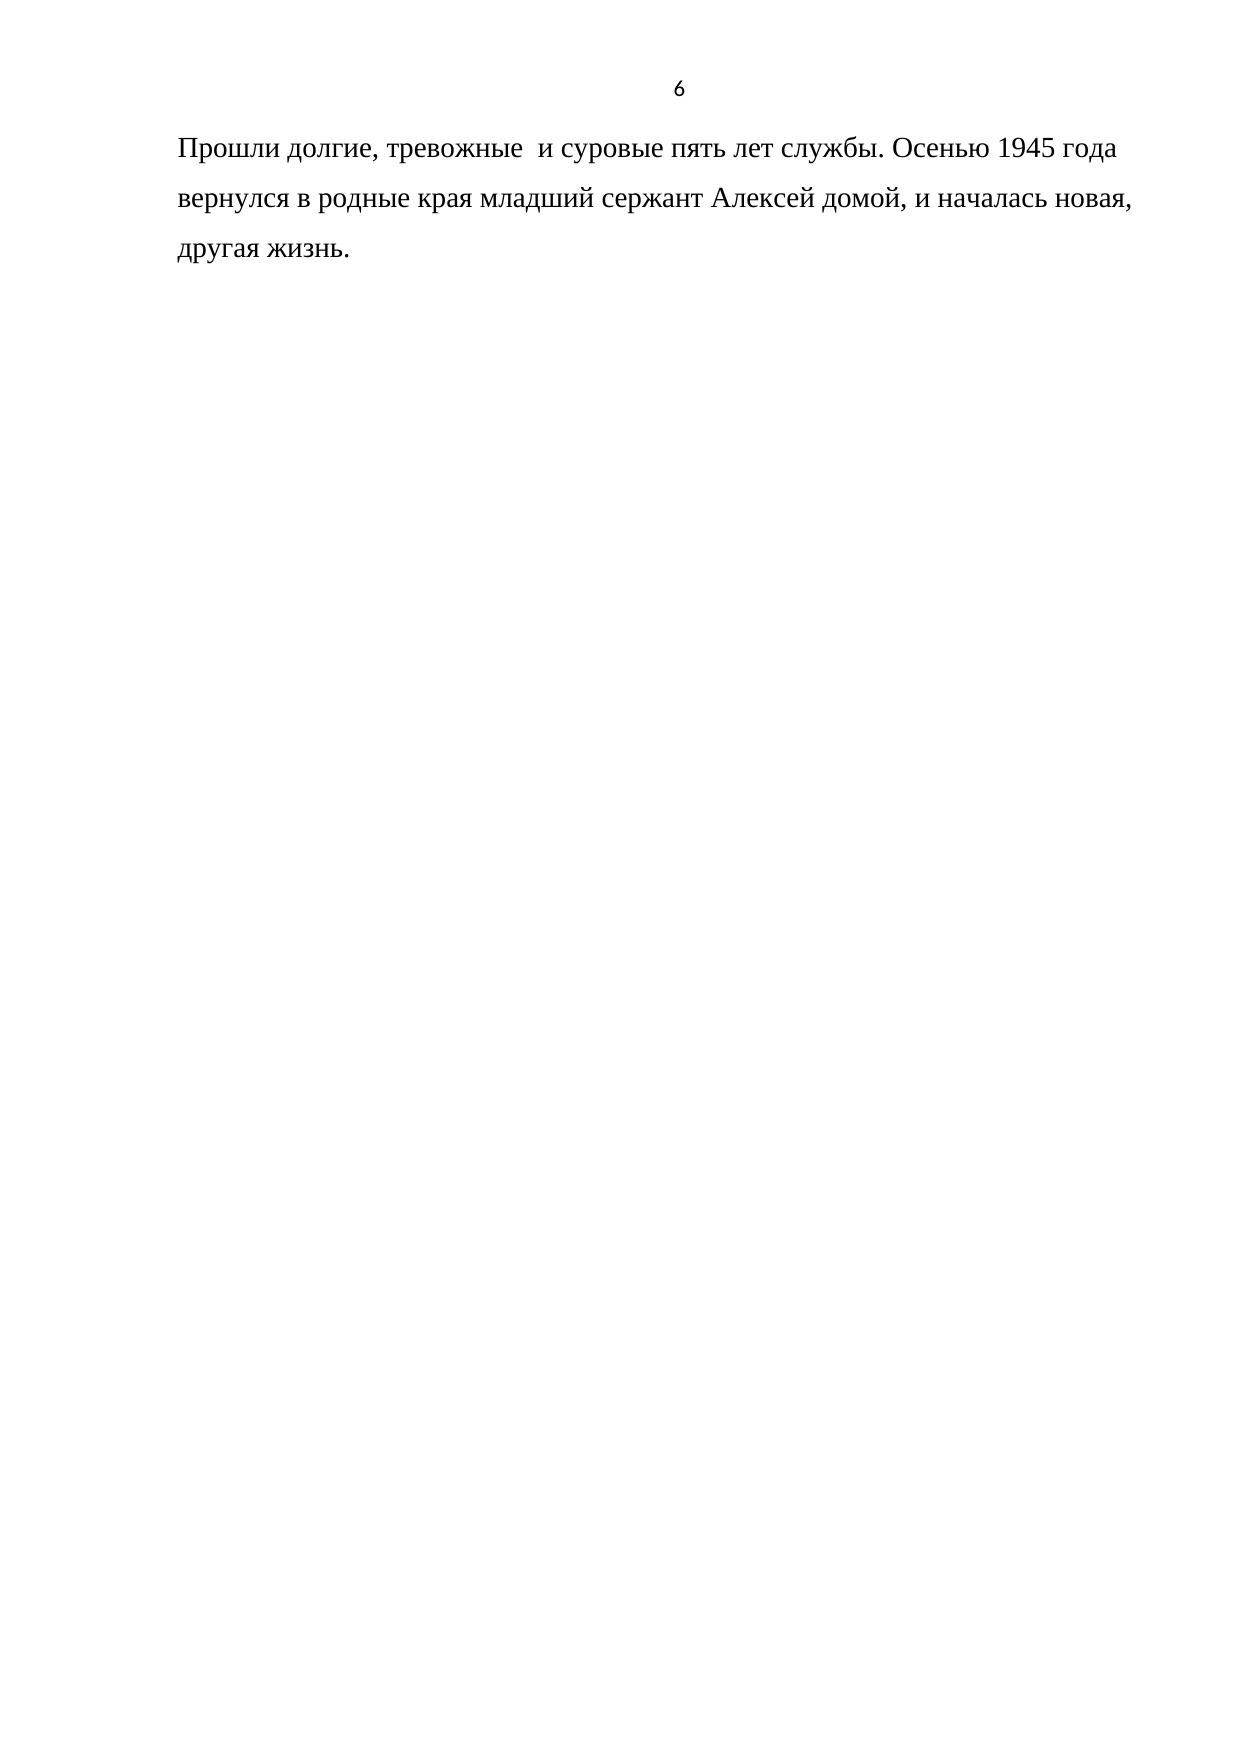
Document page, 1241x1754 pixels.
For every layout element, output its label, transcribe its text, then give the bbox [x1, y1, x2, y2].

text Прошли долгие, тревожные и суровые пять лет службы. Осенью 1945 года вернулся в родные края младший сержант Алексей домой, и началась новая, другая жизнь. [177, 130, 1181, 264]
